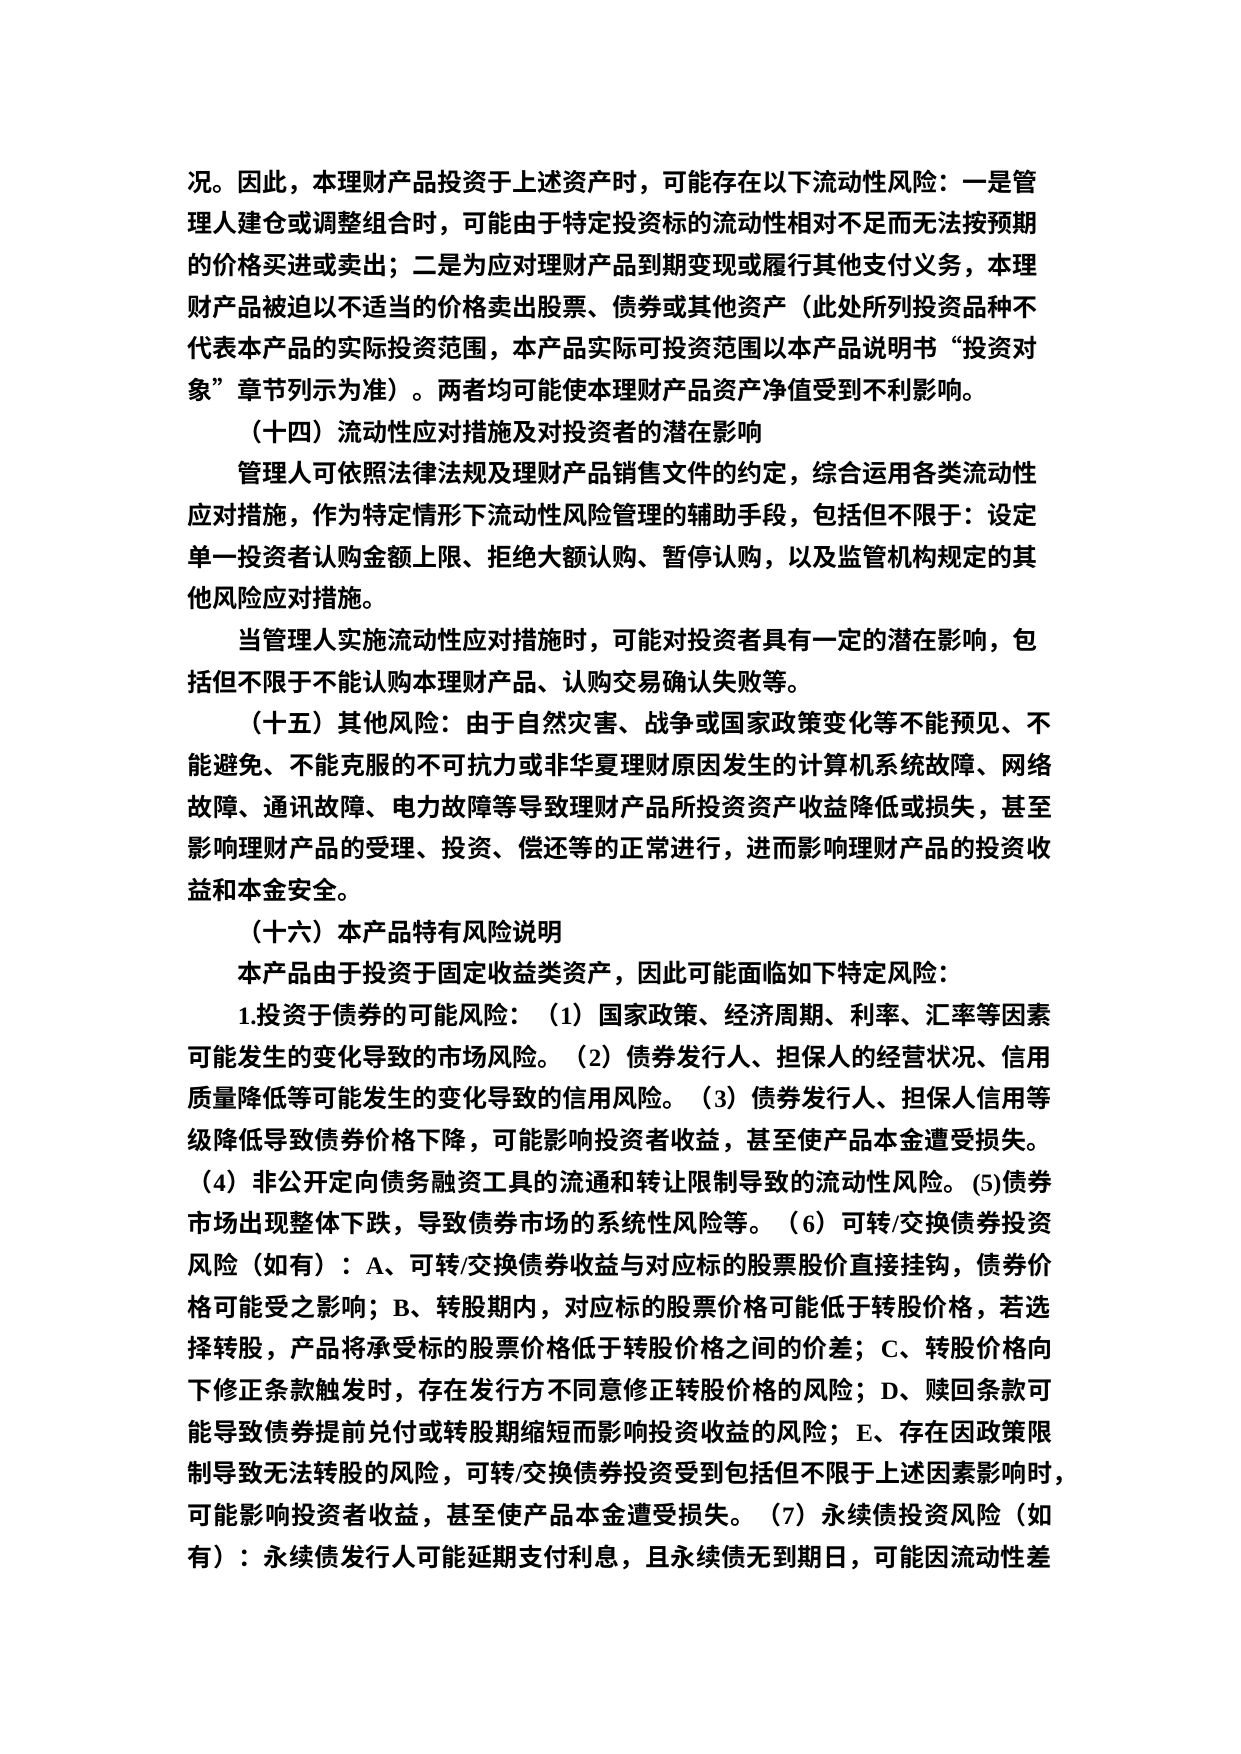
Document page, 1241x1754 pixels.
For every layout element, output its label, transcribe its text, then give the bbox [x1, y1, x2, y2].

text （十四）流动性应对措施及对投资者的潜在影响 [187, 412, 1053, 448]
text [187, 995, 1053, 1573]
text 管理人可依照法律法规及理财产品销售文件的约定，综合运用各类流动性应对措施，作为特定情形下流动性风险管理的辅助手段，包括但不限于：设定单一投资者认购金额上限、拒绝大额认购、暂停认购，以及监管机构规定的其他风险应对措施。 [187, 454, 1053, 615]
text （十六）本产品特有风险说明 [187, 912, 1053, 948]
text 当管理人实施流动性应对措施时，可能对投资者具有一定的潜在影响，包括但不限于不能认购本理财产品、认购交易确认失败等。 [187, 620, 1053, 698]
list 其他风险：由于自然灾害、战争或国家政策变化等不能预见、不能避免、不能克服的不可抗力或非华夏理财原因发生的计算机系统故障、网络故障、通讯故障、电力故障等导致理财产品所投资资产收益降低或损失，甚至影响理财产品的受理、投资、偿还等的正常进行，进而影响理财产品的投资收益和本金安全。 [187, 704, 1053, 907]
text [187, 162, 1053, 407]
text 本产品由于投资于固定收益类资产，因此可能面临如下特定风险： [187, 954, 1053, 990]
